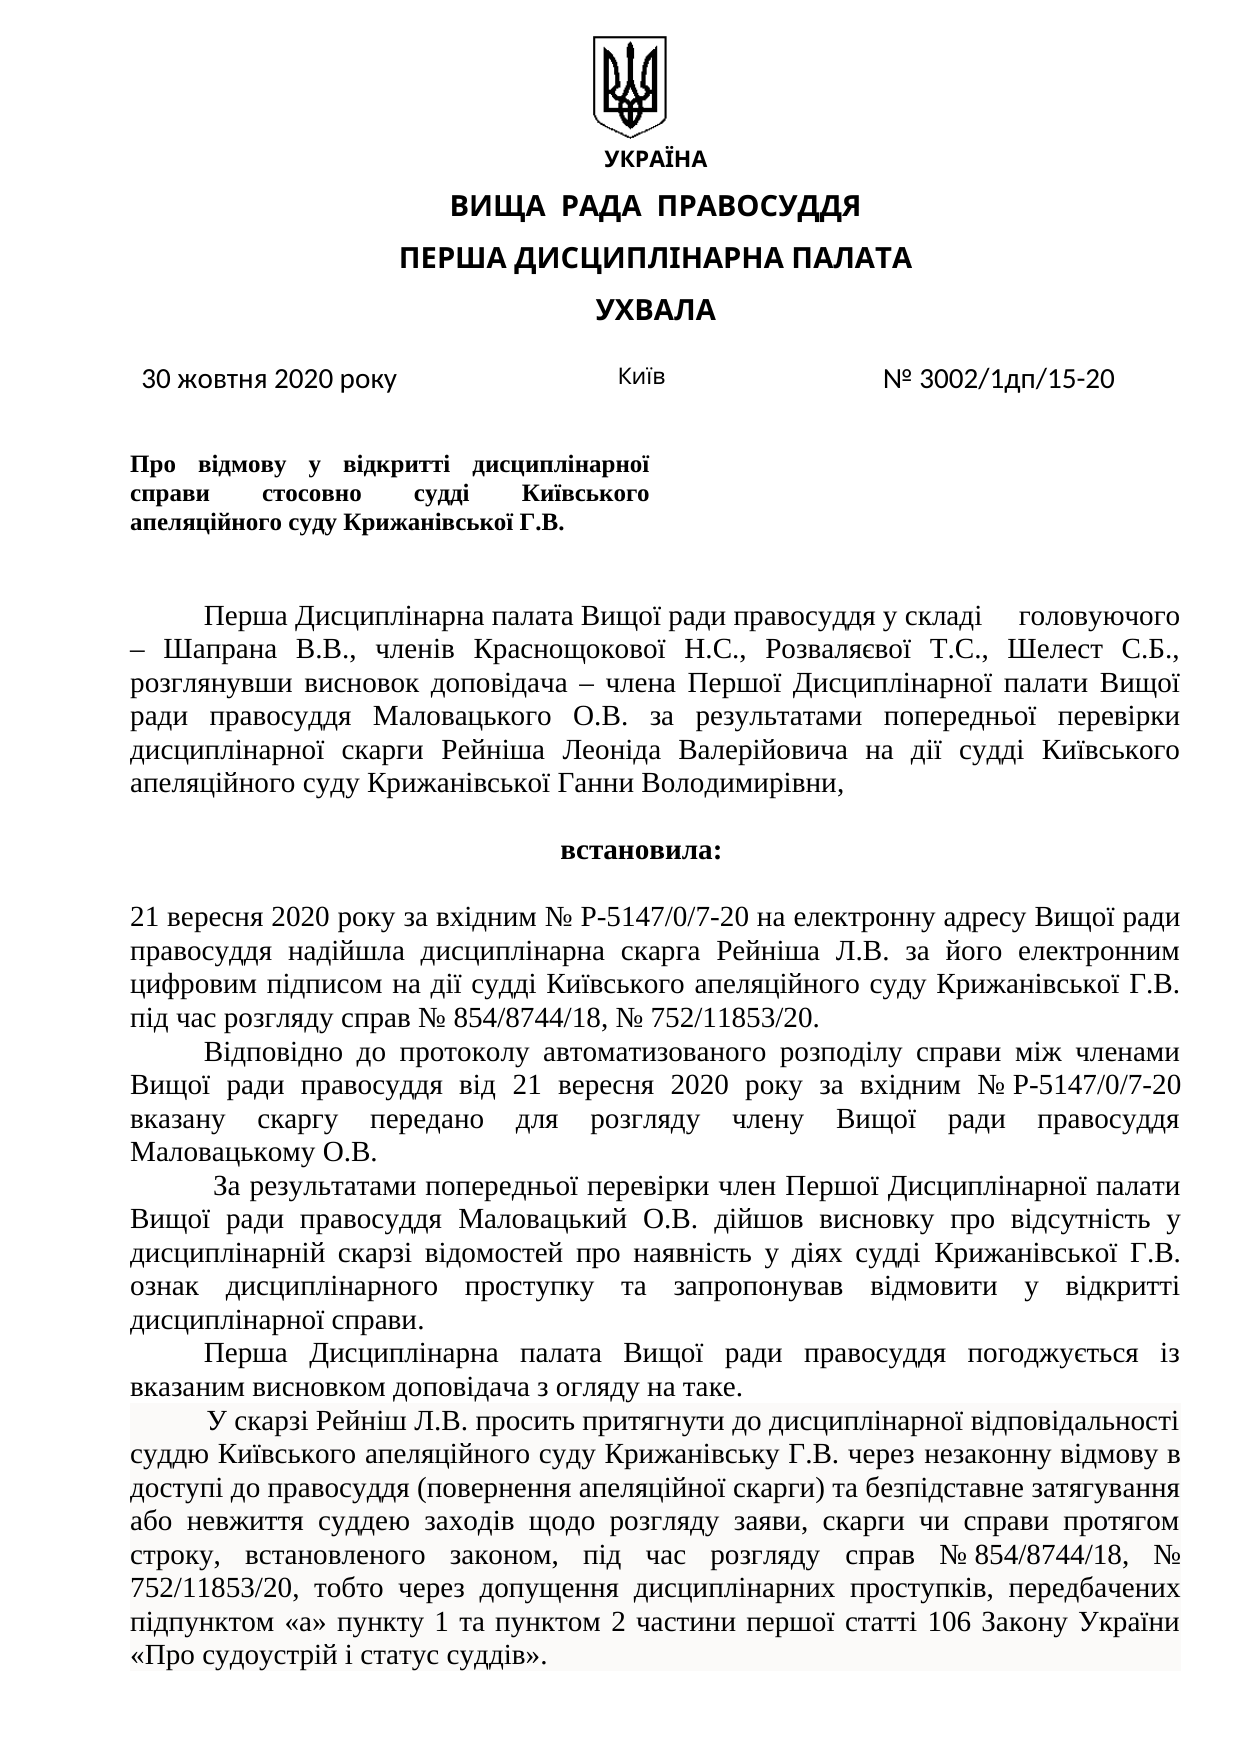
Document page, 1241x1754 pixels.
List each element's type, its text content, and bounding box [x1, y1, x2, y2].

table_header Київ [453, 360, 797, 420]
text ВИЩА РАДА ПРАВОСУДДЯ [130, 186, 1181, 225]
text УКРАЇНА [130, 143, 1181, 175]
text У скарзі Рейніш Л.В. просить притягнути до дисциплінарної відповідальності суддю Київського апеляційного суду Крижанівську Г.В. через незаконну відмову в доступі до правосуддя (повернення апеляційної скарги) та безпідставне затягування або невжиття суддею заходів щодо розгляду заяви, скарги чи справи протягом строку, встановленого законом, під час розгляду справ № 854/8744/18, № 752/11853/20, тобто через допущення дисциплінарних проступків, передбачених підпунктом «а» пункту 1 та пунктом 2 частини першої статті 106 Закону України «Про судоустрій і статус суддів». [130, 1403, 1181, 1671]
text встановила: [130, 832, 1181, 866]
text ПЕРША ДИСЦИПЛІНАРНА ПАЛАТА [130, 237, 1181, 277]
text 21 вересня 2020 року за вхідним № Р-5147/0/7-20 на електронну адресу Вищої ради правосуддя надійшла дисциплінарна скарга Рейніша Л.В. за його електронним цифровим підписом на дії судді Київського апеляційного суду Крижанівської Г.В. під час розгляду справ № 854/8744/18, № 752/11853/20. [130, 899, 1181, 1034]
table_header № 3002/1дп/15-20 [797, 360, 1175, 420]
text За результатами попередньої перевірки член Першої Дисциплінарної палати Вищої ради правосуддя Маловацький О.В. дійшов висновку про відсутність у дисциплінарній скарзі відомостей про наявність у діях судді Крижанівської Г.В. ознак дисциплінарного проступку та запропонував відмовити у відкритті дисциплінарної справи. [130, 1168, 1181, 1336]
list УХВАЛА [130, 289, 1181, 329]
text Відповідно до протоколу автоматизованого розподілу справи між членами Вищої ради правосуддя від 21 вересня 2020 року за вхідним № Р-5147/0/7-20 вказану скаргу передано для розгляду члену Вищої ради правосуддя Маловацькому О.В. [130, 1034, 1181, 1168]
table_header 30 жовтня 2020 року [130, 360, 452, 420]
text Про відмову у відкритті дисциплінарної справи стосовно судді Київського апеляційного суду Крижанівської Г.В. [130, 449, 650, 535]
text Перша Дисциплінарна палата Вищої ради правосуддя у складі головуючого – Шапрана В.В., членів Краснощокової Н.С., Розваляєвої Т.С., Шелест С.Б., розглянувши висновок доповідача – члена Першої Дисциплінарної палати Вищої ради правосуддя Маловацького О.В. за результатами попередньої перевірки дисциплінарної скарги Рейніша Леоніда Валерійовича на дії судді Київського апеляційного суду Крижанівської Ганни Володимирівни, [130, 598, 1181, 799]
text Перша Дисциплінарна палата Вищої ради правосуддя погоджується із вказаним висновком доповідача з огляду на таке. [130, 1336, 1181, 1403]
picture [590, 33, 674, 140]
